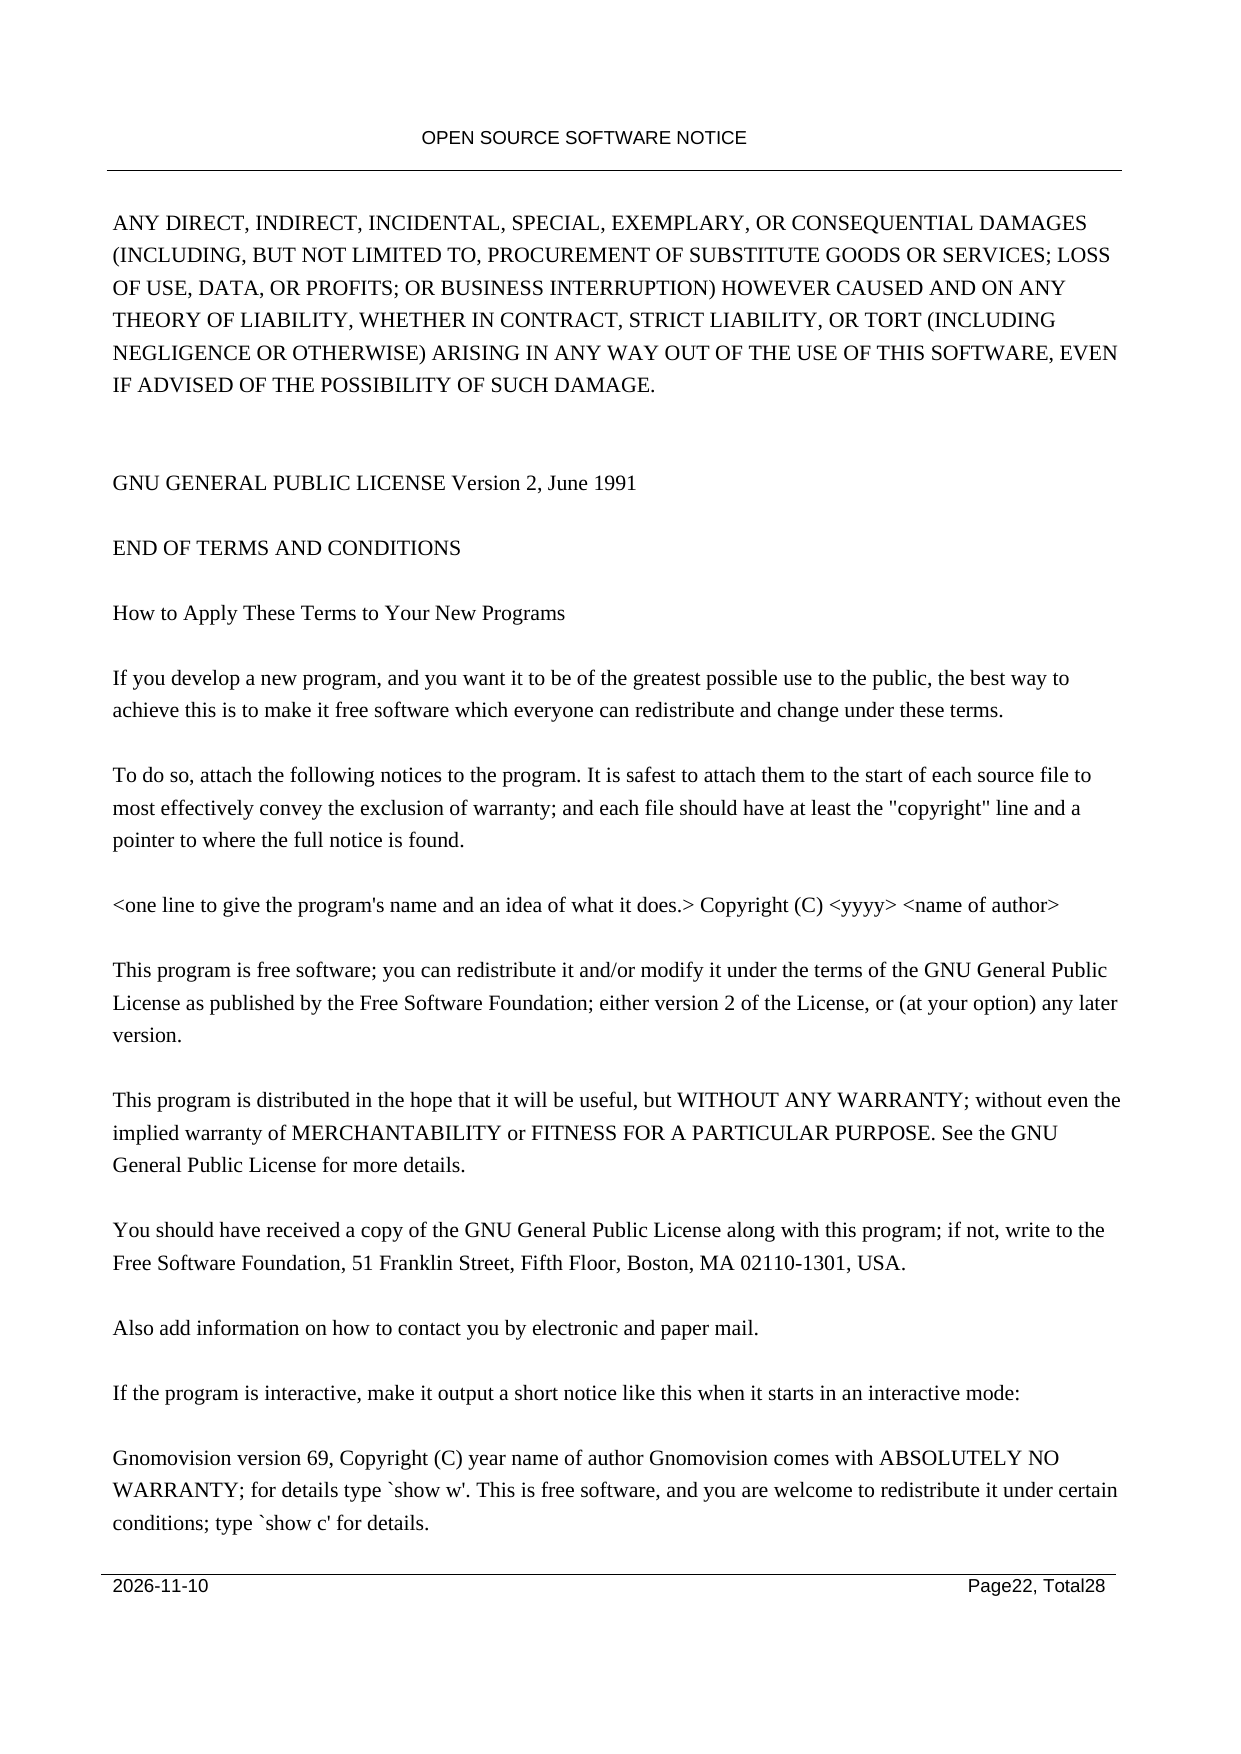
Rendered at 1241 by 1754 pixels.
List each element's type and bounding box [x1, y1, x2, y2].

text [112, 206, 1128, 1539]
